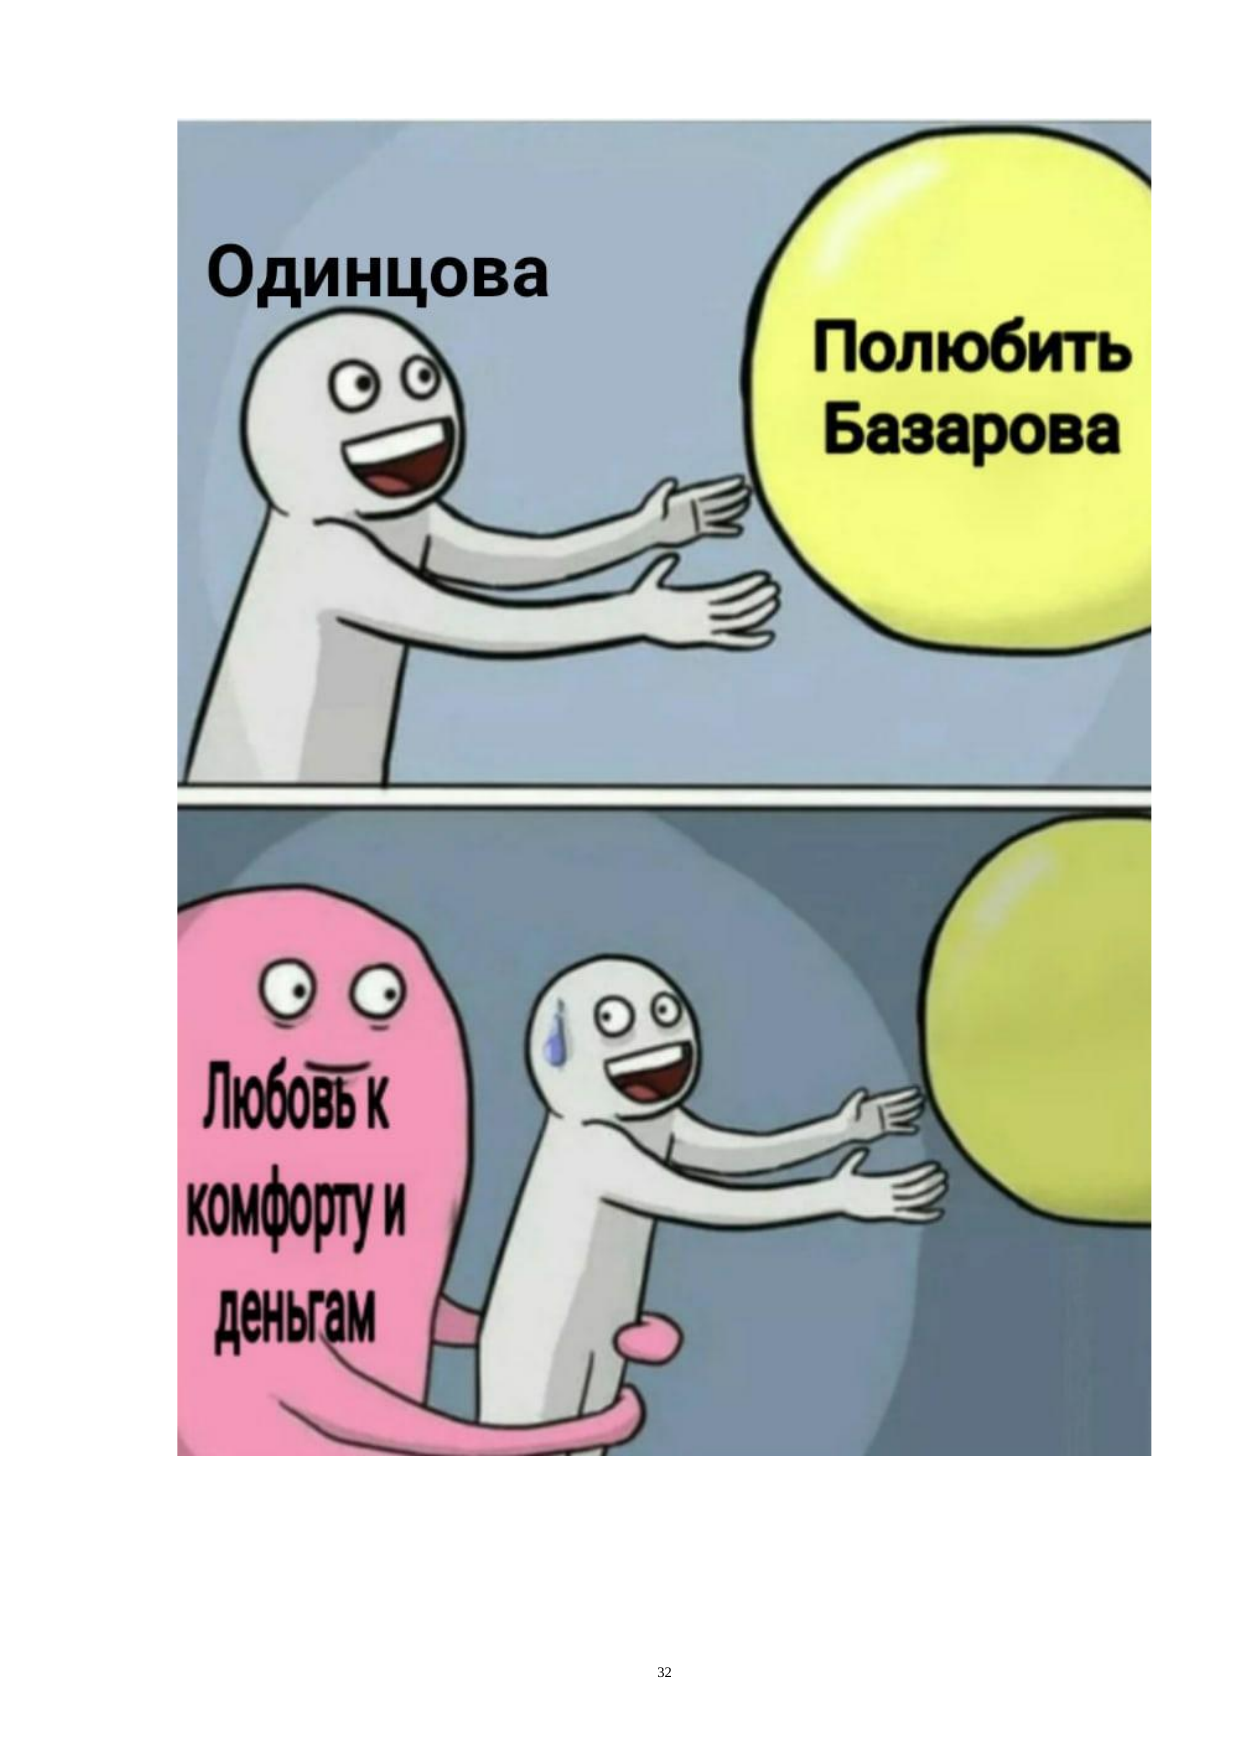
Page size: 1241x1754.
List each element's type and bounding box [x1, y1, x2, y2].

picture [177, 118, 1152, 1456]
